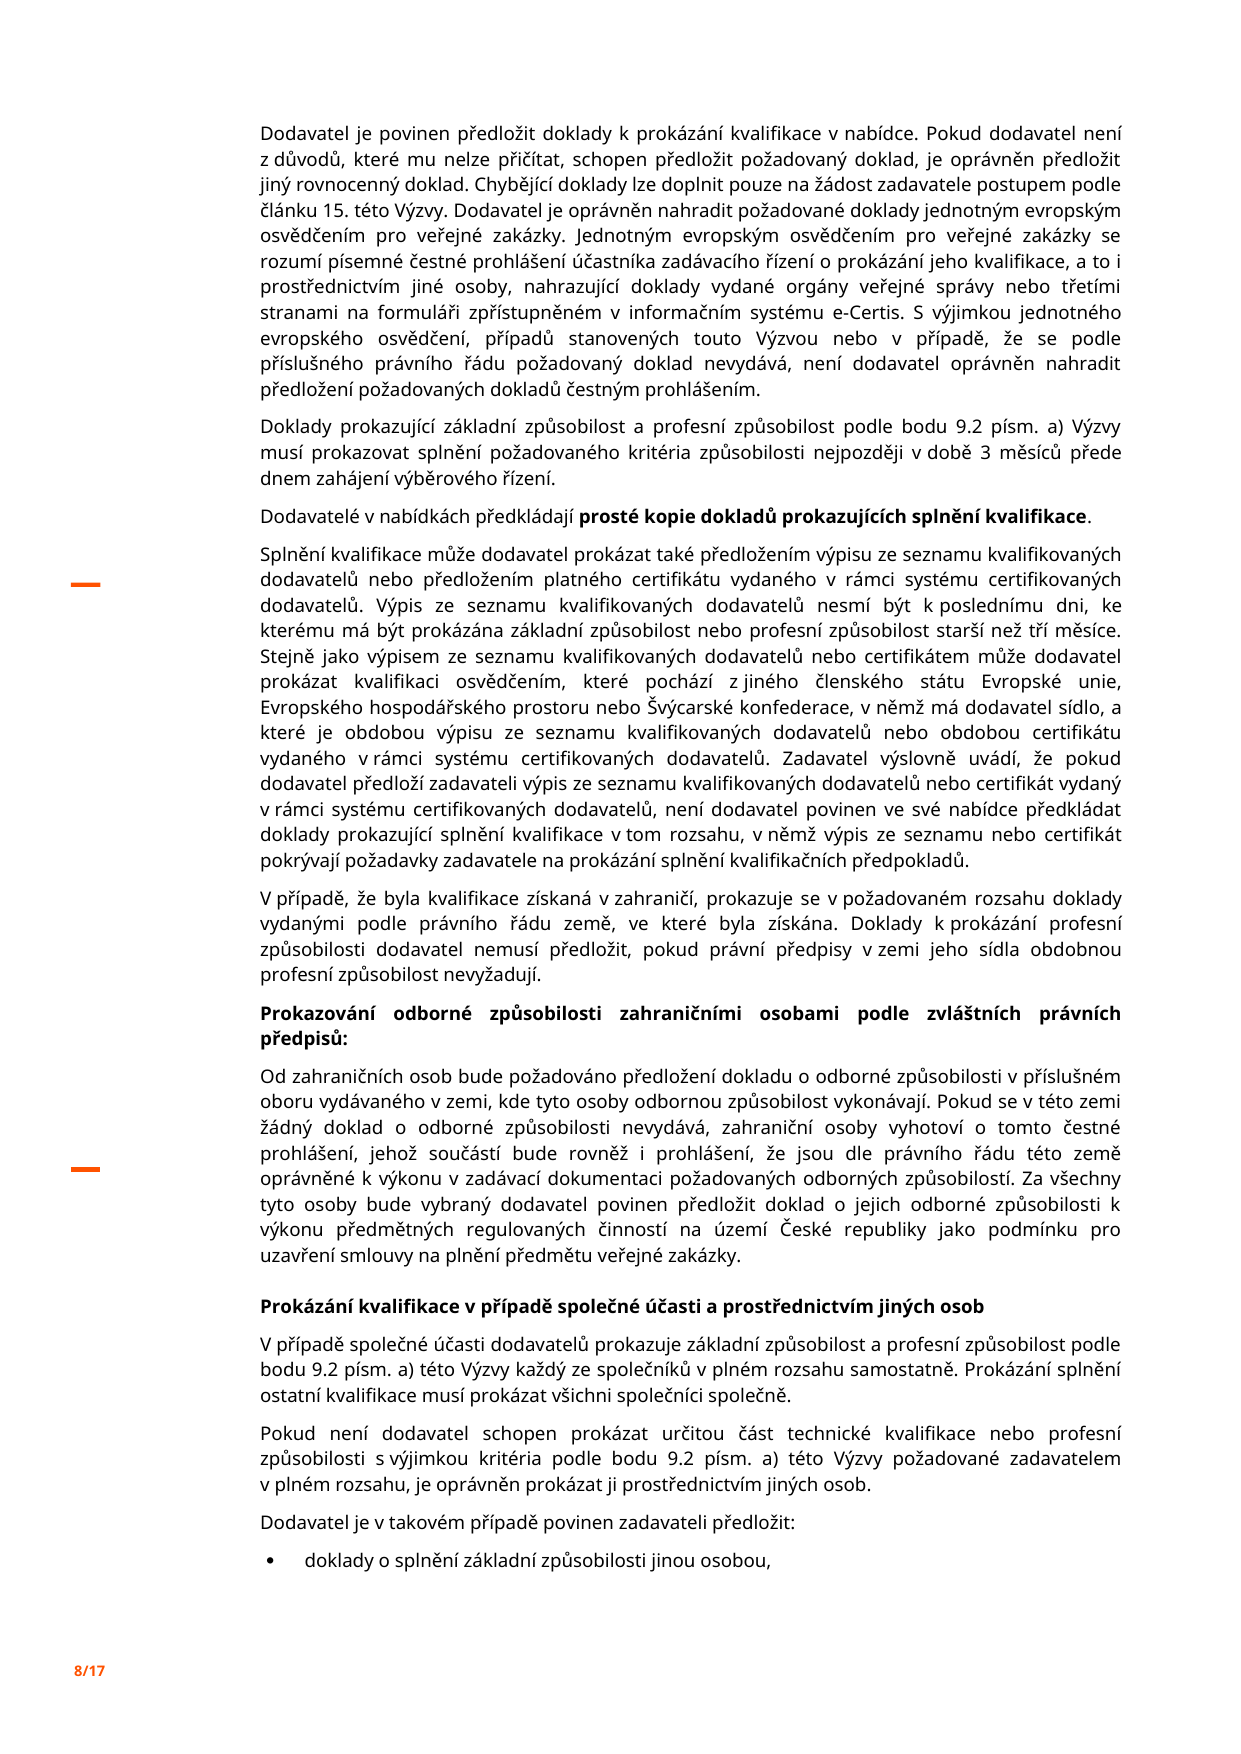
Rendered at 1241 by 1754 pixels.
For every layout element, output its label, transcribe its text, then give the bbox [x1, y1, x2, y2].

text Dodavatel je v takovém případě povinen zadavateli předložit: [260, 1509, 1122, 1535]
text Dodavatel je povinen předložit doklady k prokázání kvalifikace v nabídce. Pokud dodavatel není z důvodů, které mu nelze přičítat, schopen předložit požadovaný doklad, je oprávněn předložit jiný rovnocenný doklad. Chybějící doklady lze doplnit pouze na žádost zadavatele postupem podle článku 15. této Výzvy. Dodavatel je oprávněn nahradit požadované doklady jednotným evropským osvědčením pro veřejné zakázky. Jednotným evropským osvědčením pro veřejné zakázky se rozumí písemné čestné prohlášení účastníka zadávacího řízení o prokázání jeho kvalifikace, a to i prostřednictvím jiné osoby, nahrazující doklady vydané orgány veřejné správy nebo třetími stranami na formuláři zpřístupněném v informačním systému e-Certis. S výjimkou jednotného evropského osvědčení, případů stanovených touto Výzvou nebo v případě, že se podle příslušného právního řádu požadovaný doklad nevydává, není dodavatel oprávněn nahradit předložení požadovaných dokladů čestným prohlášením. [260, 121, 1122, 401]
text Prokazování odborné způsobilosti zahraničními osobami podle zvláštních právních předpisů: [260, 1000, 1122, 1051]
text Doklady prokazující základní způsobilost a profesní způsobilost podle bodu 9.2 písm. a) Výzvy musí prokazovat splnění požadovaného kritéria způsobilosti nejpozději v době 3 měsíců přede dnem zahájení výběrového řízení. [260, 414, 1122, 490]
text Splnění kvalifikace může dodavatel prokázat také předložením výpisu ze seznamu kvalifikovaných dodavatelů nebo předložením platného certifikátu vydaného v rámci systému certifikovaných dodavatelů. Výpis ze seznamu kvalifikovaných dodavatelů nesmí být k poslednímu dni, ke kterému má být prokázána základní způsobilost nebo profesní způsobilost starší než tří měsíce. Stejně jako výpisem ze seznamu kvalifikovaných dodavatelů nebo certifikátem může dodavatel prokázat kvalifikaci osvědčením, které pochází z jiného členského státu Evropské unie, Evropského hospodářského prostoru nebo Švýcarské konfederace, v němž má dodavatel sídlo, a které je obdobou výpisu ze seznamu kvalifikovaných dodavatelů nebo obdobou certifikátu vydaného v rámci systému certifikovaných dodavatelů. Zadavatel výslovně uvádí, že pokud dodavatel předloží zadavateli výpis ze seznamu kvalifikovaných dodavatelů nebo certifikát vydaný v rámci systému certifikovaných dodavatelů, není dodavatel povinen ve své nabídce předkládat doklady prokazující splnění kvalifikace v tom rozsahu, v němž výpis ze seznamu nebo certifikát pokrývají požadavky zadavatele na prokázání splnění kvalifikačních předpokladů. [260, 541, 1122, 873]
text V případě společné účasti dodavatelů prokazuje základní způsobilost a profesní způsobilost podle bodu 9.2 písm. a) této Výzvy každý ze společníků v plném rozsahu samostatně. Prokázání splnění ostatní kvalifikace musí prokázat všichni společníci společně. [260, 1331, 1122, 1408]
list doklady o splnění základní způsobilosti jinou osobou, [267, 1547, 1122, 1573]
text Od zahraničních osob bude požadováno předložení dokladu o odborné způsobilosti v příslušném oboru vydávaného v zemi, kde tyto osoby odbornou způsobilost vykonávají. Pokud se v této zemi žádný doklad o odborné způsobilosti nevydává, zahraniční osoby vyhotoví o tomto čestné prohlášení, jehož součástí bude rovněž i prohlášení, že jsou dle právního řádu této země oprávněné k výkonu v zadávací dokumentaci požadovaných odborných způsobilostí. Za všechny tyto osoby bude vybraný dodavatel povinen předložit doklad o jejich odborné způsobilosti k výkonu předmětných regulovaných činností na území České republiky jako podmínku pro uzavření smlouvy na plnění předmětu veřejné zakázky. [260, 1063, 1122, 1267]
text V případě, že byla kvalifikace získaná v zahraničí, prokazuje se v požadovaném rozsahu doklady vydanými podle právního řádu země, ve které byla získána. Doklady k prokázání profesní způsobilosti dodavatel nemusí předložit, pokud právní předpisy v zemi jeho sídla obdobnou profesní způsobilost nevyžadují. [260, 885, 1122, 987]
text Pokud není dodavatel schopen prokázat určitou část technické kvalifikace nebo profesní způsobilosti s výjimkou kritéria podle bodu 9.2 písm. a) této Výzvy požadované zadavatelem v plném rozsahu, je oprávněn prokázat ji prostřednictvím jiných osob. [260, 1420, 1122, 1497]
text Prokázání kvalifikace v případě společné účasti a prostřednictvím jiných osob [260, 1293, 1122, 1318]
text Dodavatelé v nabídkách předkládají prosté kopie dokladů prokazujících splnění kvalifikace. [260, 503, 1122, 528]
